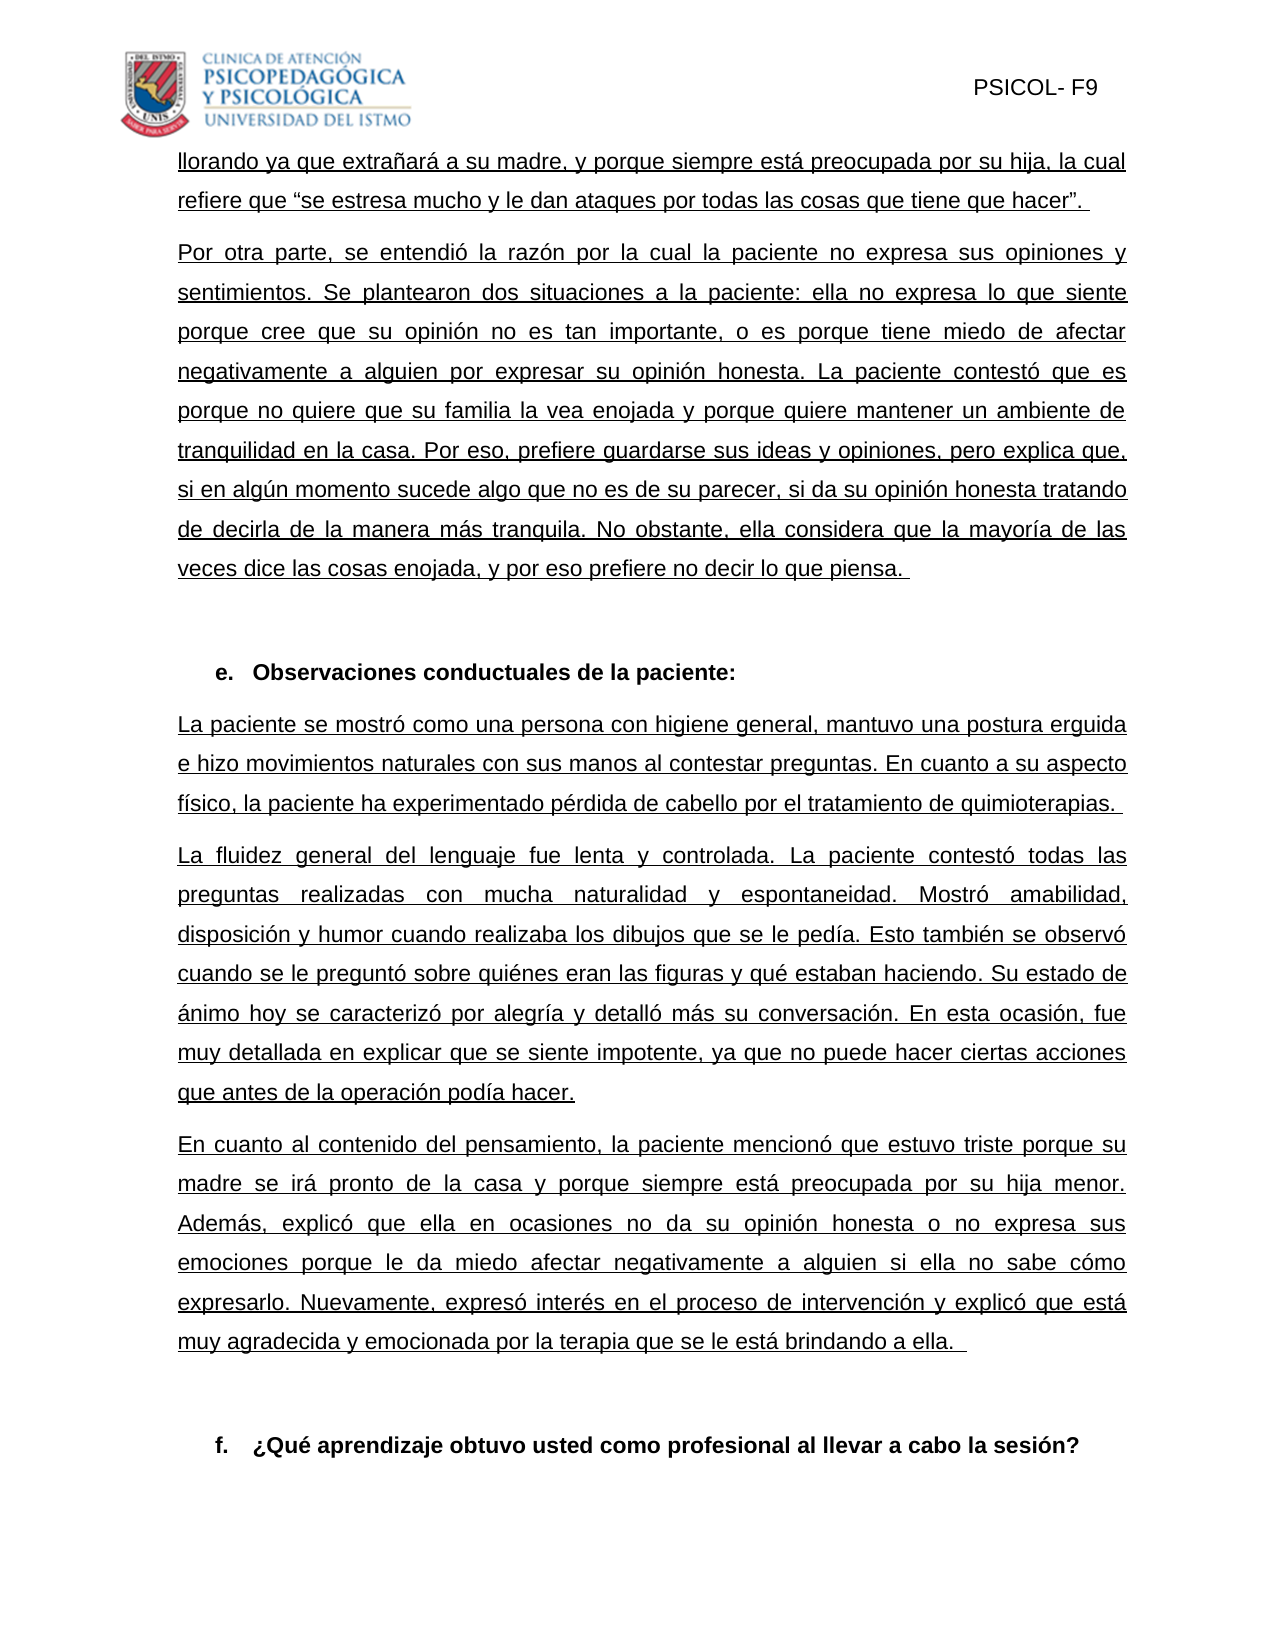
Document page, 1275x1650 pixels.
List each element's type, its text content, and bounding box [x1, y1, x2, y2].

text La fluidez general del lenguaje fue lenta y controlada. La paciente contestó todas las preguntas realizadas con mucha naturalidad y espontaneidad. Mostró amabilidad, disposición y humor cuando realizaba los dibujos que se le pedía. Esto también se observó cuando se le preguntó sobre quiénes eran las figuras y qué estaban haciendo. Su estado de ánimo hoy se caracterizó por alegría y detalló más su conversación. En esta ocasión, fue muy detallada en explicar que se siente impotente, ya que no puede hacer ciertas acciones que antes de la operación podía hacer. [177, 984, 1127, 1023]
text En cuanto al contenido del pensamiento, la paciente mencionó que estuvo triste porque su madre se irá pronto de la casa y porque siempre está preocupada por su hija menor. Además, explicó que ella en ocasiones no da su opinión honesta o no expresa sus emociones porque le da miedo afectar negativamente a alguien si ella no sabe cómo expresarlo. Nuevamente, expresó interés en el proceso de intervención y explicó que está muy agradecida y emocionada por la terapia que se le está brindando a ella. [177, 1155, 1127, 1272]
text La paciente se mostró como una persona con higiene general, mantuvo una postura erguida e hizo movimientos naturales con sus manos al contestar preguntas. En cuanto a su aspecto físico, la paciente ha experimentado pérdida de cabello por el tratamiento de quimioterapias. [177, 735, 1127, 773]
list Observaciones conductuales de la paciente: [215, 659, 1127, 685]
text La fluidez general del lenguaje fue lenta y controlada. La paciente contestó todas las preguntas realizadas con mucha naturalidad y espontaneidad. Mostró amabilidad, disposición y humor cuando realizaba los dibujos que se le pedía. Esto también se observó cuando se le preguntó sobre quiénes eran las figuras y qué estaban haciendo. Su estado de ánimo hoy se caracterizó por alegría y detalló más su conversación. En esta ocasión, fue muy detallada en explicar que se siente impotente, ya que no puede hacer ciertas acciones que antes de la operación podía hacer. [177, 905, 1127, 944]
list ¿Qué aprendizaje obtuvo usted como profesional al llevar a cabo la sesión? [215, 1432, 1127, 1458]
text Por otra parte, se entendió la razón por la cual la paciente no expresa sus opiniones y sentimientos. Se plantearon dos situaciones a la paciente: ella no expresa lo que siente porque cree que su opinión no es tan importante, o es porque tiene miedo de afectar negativamente a alguien por expresar su opinión honesta. La paciente contestó que es porque no quiere que su familia la vea enojada y porque quiere mantener un ambiente de tranquilidad en la casa. Por eso, prefiere guardarse sus ideas y opiniones, pero explica que, si en algún momento sucede algo que no es de su parecer, si da su opinión honesta tratando de decirla de la manera más tranquila. No obstante, ella considera que la mayoría de las veces dice las cosas enojada, y por eso prefiere no decir lo que piensa. [177, 302, 1127, 380]
text La fluidez general del lenguaje fue lenta y controlada. La paciente contestó todas las preguntas realizadas con mucha naturalidad y espontaneidad. Mostró amabilidad, disposición y humor cuando realizaba los dibujos que se le pedía. Esto también se observó cuando se le preguntó sobre quiénes eran las figuras y qué estaban haciendo. Su estado de ánimo hoy se caracterizó por alegría y detalló más su conversación. En esta ocasión, fue muy detallada en explicar que se siente impotente, ya que no puede hacer ciertas acciones que antes de la operación podía hacer. [177, 945, 1127, 983]
text La fluidez general del lenguaje fue lenta y controlada. La paciente contestó todas las preguntas realizadas con mucha naturalidad y espontaneidad. Mostró amabilidad, disposición y humor cuando realizaba los dibujos que se le pedía. Esto también se observó cuando se le preguntó sobre quiénes eran las figuras y qué estaban haciendo. Su estado de ánimo hoy se caracterizó por alegría y detalló más su conversación. En esta ocasión, fue muy detallada en explicar que se siente impotente, ya que no puede hacer ciertas acciones que antes de la operación podía hacer. [177, 1024, 1127, 1062]
text La fluidez general del lenguaje fue lenta y controlada. La paciente contestó todas las preguntas realizadas con mucha naturalidad y espontaneidad. Mostró amabilidad, disposición y humor cuando realizaba los dibujos que se le pedía. Esto también se observó cuando se le preguntó sobre quiénes eran las figuras y qué estaban haciendo. Su estado de ánimo hoy se caracterizó por alegría y detalló más su conversación. En esta ocasión, fue muy detallada en explicar que se siente impotente, ya que no puede hacer ciertas acciones que antes de la operación podía hacer. [177, 866, 1127, 904]
text En cuanto al contenido del pensamiento, la paciente mencionó que estuvo triste porque su madre se irá pronto de la casa y porque siempre está preocupada por su hija menor. Además, explicó que ella en ocasiones no da su opinión honesta o no expresa sus emociones porque le da miedo afectar negativamente a alguien si ella no sabe cómo expresarlo. Nuevamente, expresó interés en el proceso de intervención y explicó que está muy agradecida y emocionada por la terapia que se le está brindando a ella. [177, 1273, 1127, 1311]
text La paciente se mostró como una persona con higiene general, mantuvo una postura erguida e hizo movimientos naturales con sus manos al contestar preguntas. En cuanto a su aspecto físico, la paciente ha experimentado pérdida de cabello por el tratamiento de quimioterapias. [177, 774, 1127, 816]
picture [65, 20, 437, 148]
text Por otra parte, se entendió la razón por la cual la paciente no expresa sus opiniones y sentimientos. Se plantearon dos situaciones a la paciente: ella no expresa lo que siente porque cree que su opinión no es tan importante, o es porque tiene miedo de afectar negativamente a alguien por expresar su opinión honesta. La paciente contestó que es porque no quiere que su familia la vea enojada y porque quiere mantener un ambiente de tranquilidad en la casa. Por eso, prefiere guardarse sus ideas y opiniones, pero explica que, si en algún momento sucede algo que no es de su parecer, si da su opinión honesta tratando de decirla de la manera más tranquila. No obstante, ella considera que la mayoría de las veces dice las cosas enojada, y por eso prefiere no decir lo que piensa. [177, 381, 1127, 459]
text En cuanto al contenido del pensamiento, la paciente mencionó que estuvo triste porque su madre se irá pronto de la casa y porque siempre está preocupada por su hija menor. Además, explicó que ella en ocasiones no da su opinión honesta o no expresa sus emociones porque le da miedo afectar negativamente a alguien si ella no sabe cómo expresarlo. Nuevamente, expresó interés en el proceso de intervención y explicó que está muy agradecida y emocionada por la terapia que se le está brindando a ella. [177, 1312, 1127, 1354]
text La paciente se mostró como una persona con higiene general, mantuvo una postura erguida e hizo movimientos naturales con sus manos al contestar preguntas. En cuanto a su aspecto físico, la paciente ha experimentado pérdida de cabello por el tratamiento de quimioterapias. [177, 711, 1127, 734]
text La fluidez general del lenguaje fue lenta y controlada. La paciente contestó todas las preguntas realizadas con mucha naturalidad y espontaneidad. Mostró amabilidad, disposición y humor cuando realizaba los dibujos que se le pedía. Esto también se observó cuando se le preguntó sobre quiénes eran las figuras y qué estaban haciendo. Su estado de ánimo hoy se caracterizó por alegría y detalló más su conversación. En esta ocasión, fue muy detallada en explicar que se siente impotente, ya que no puede hacer ciertas acciones que antes de la operación podía hacer. [177, 1063, 1127, 1105]
